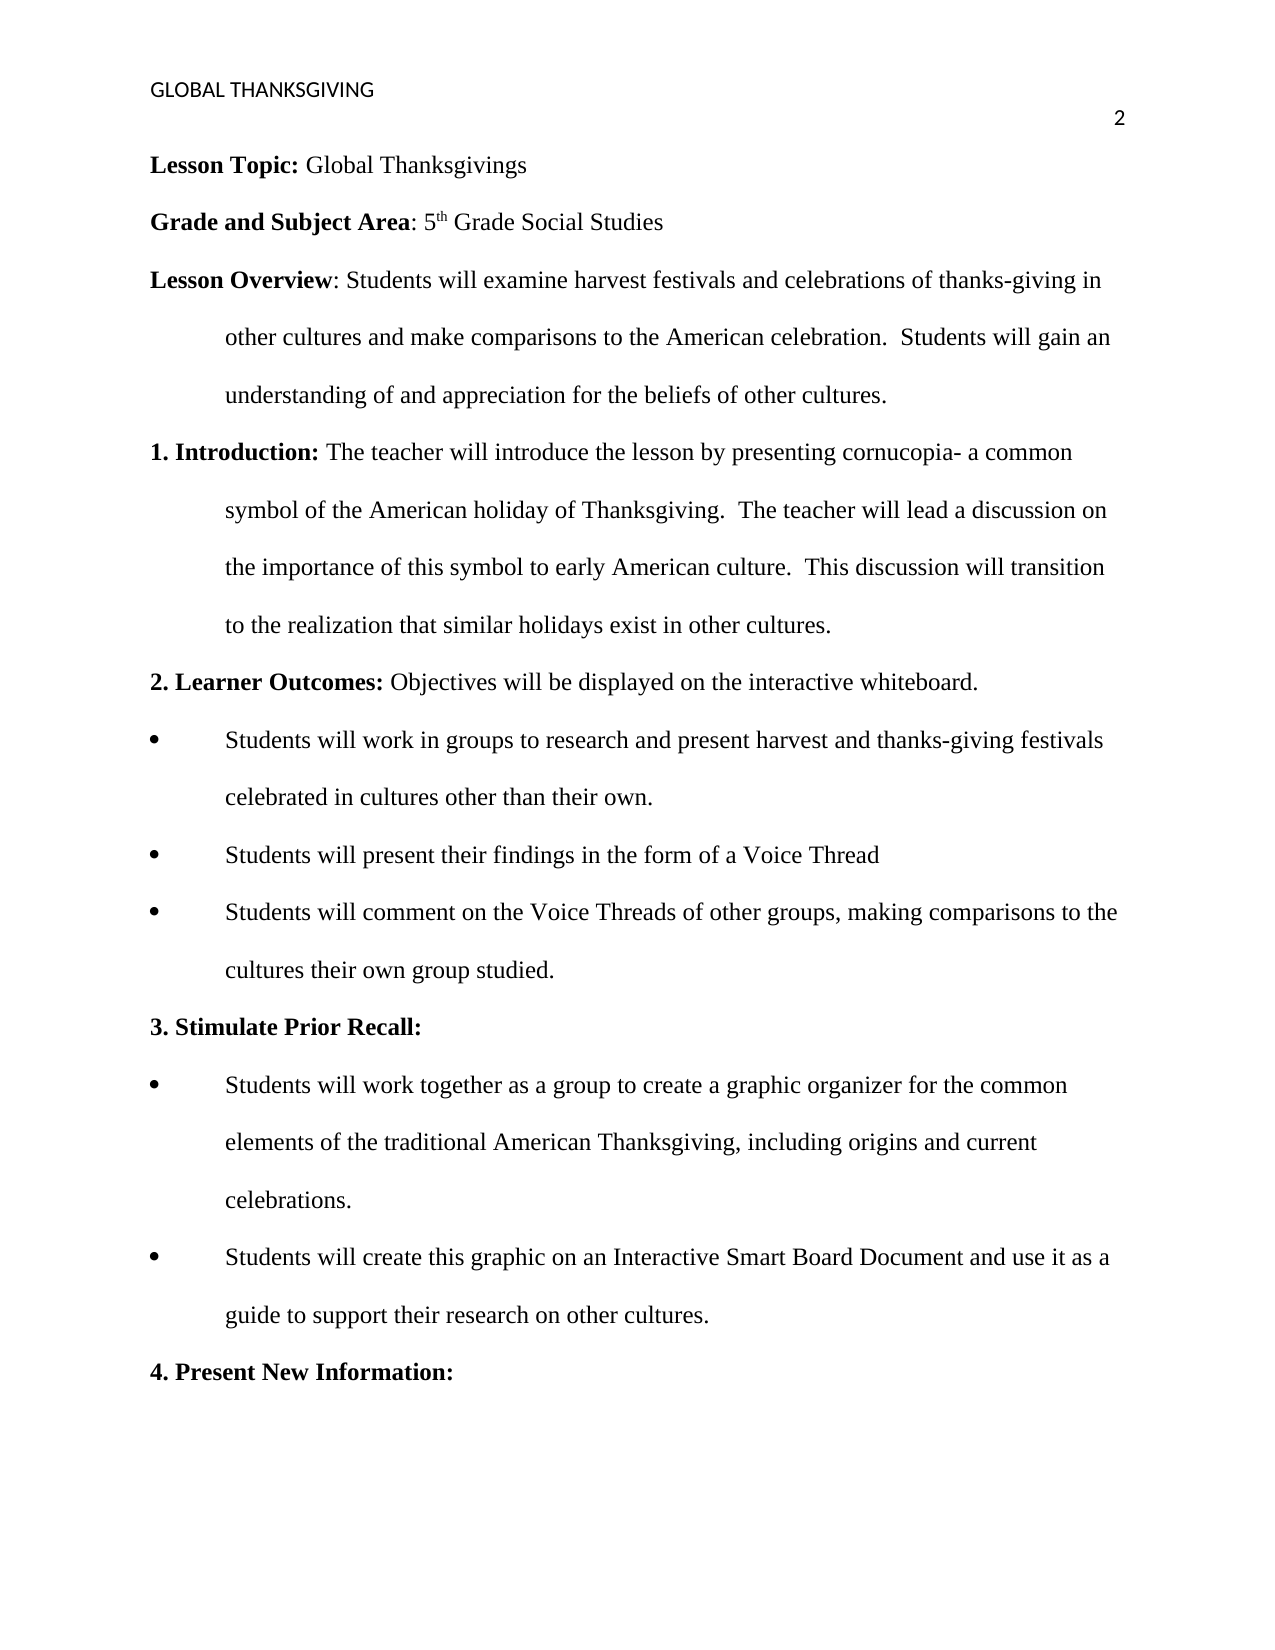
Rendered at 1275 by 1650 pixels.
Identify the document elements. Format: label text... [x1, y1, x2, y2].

text 2. Learner Outcomes: Objectives will be displayed on the interactive whiteboard. [150, 667, 1125, 696]
list Students will present their findings in the form of a Voice Thread [150, 840, 1125, 869]
text 4. Present New Information: [150, 1357, 1125, 1386]
text 3. Stimulate Prior Recall: [150, 1012, 1125, 1041]
text Grade and Subject Area: 5th Grade Social Studies [150, 207, 1125, 236]
text 1. Introduction: The teacher will introduce the lesson by presenting cornucopia- a common symbol of the American holiday of Thanksgiving. The teacher will lead a discussion on the importance of this symbol to early American culture. This discussion will transition to the realization that similar holidays exist in other cultures. [150, 437, 1125, 639]
list Students will comment on the Voice Threads of other groups, making comparisons to the cultures their own group studied. [150, 897, 1125, 984]
text Lesson Overview: Students will examine harvest festivals and celebrations of thanks-giving in other cultures and make comparisons to the American celebration. Students will gain an understanding of and appreciation for the beliefs of other cultures. [150, 265, 1125, 409]
list Students will work together as a group to create a graphic organizer for the common elements of the traditional American Thanksgiving, including origins and current celebrations. [150, 1070, 1125, 1214]
text Lesson Topic: Global Thanksgivings [150, 150, 1125, 179]
list Students will work in groups to research and present harvest and thanks-giving festivals celebrated in cultures other than their own. [150, 725, 1125, 811]
list Students will create this graphic on an Interactive Smart Board Document and use it as a guide to support their research on other cultures. [150, 1242, 1125, 1329]
